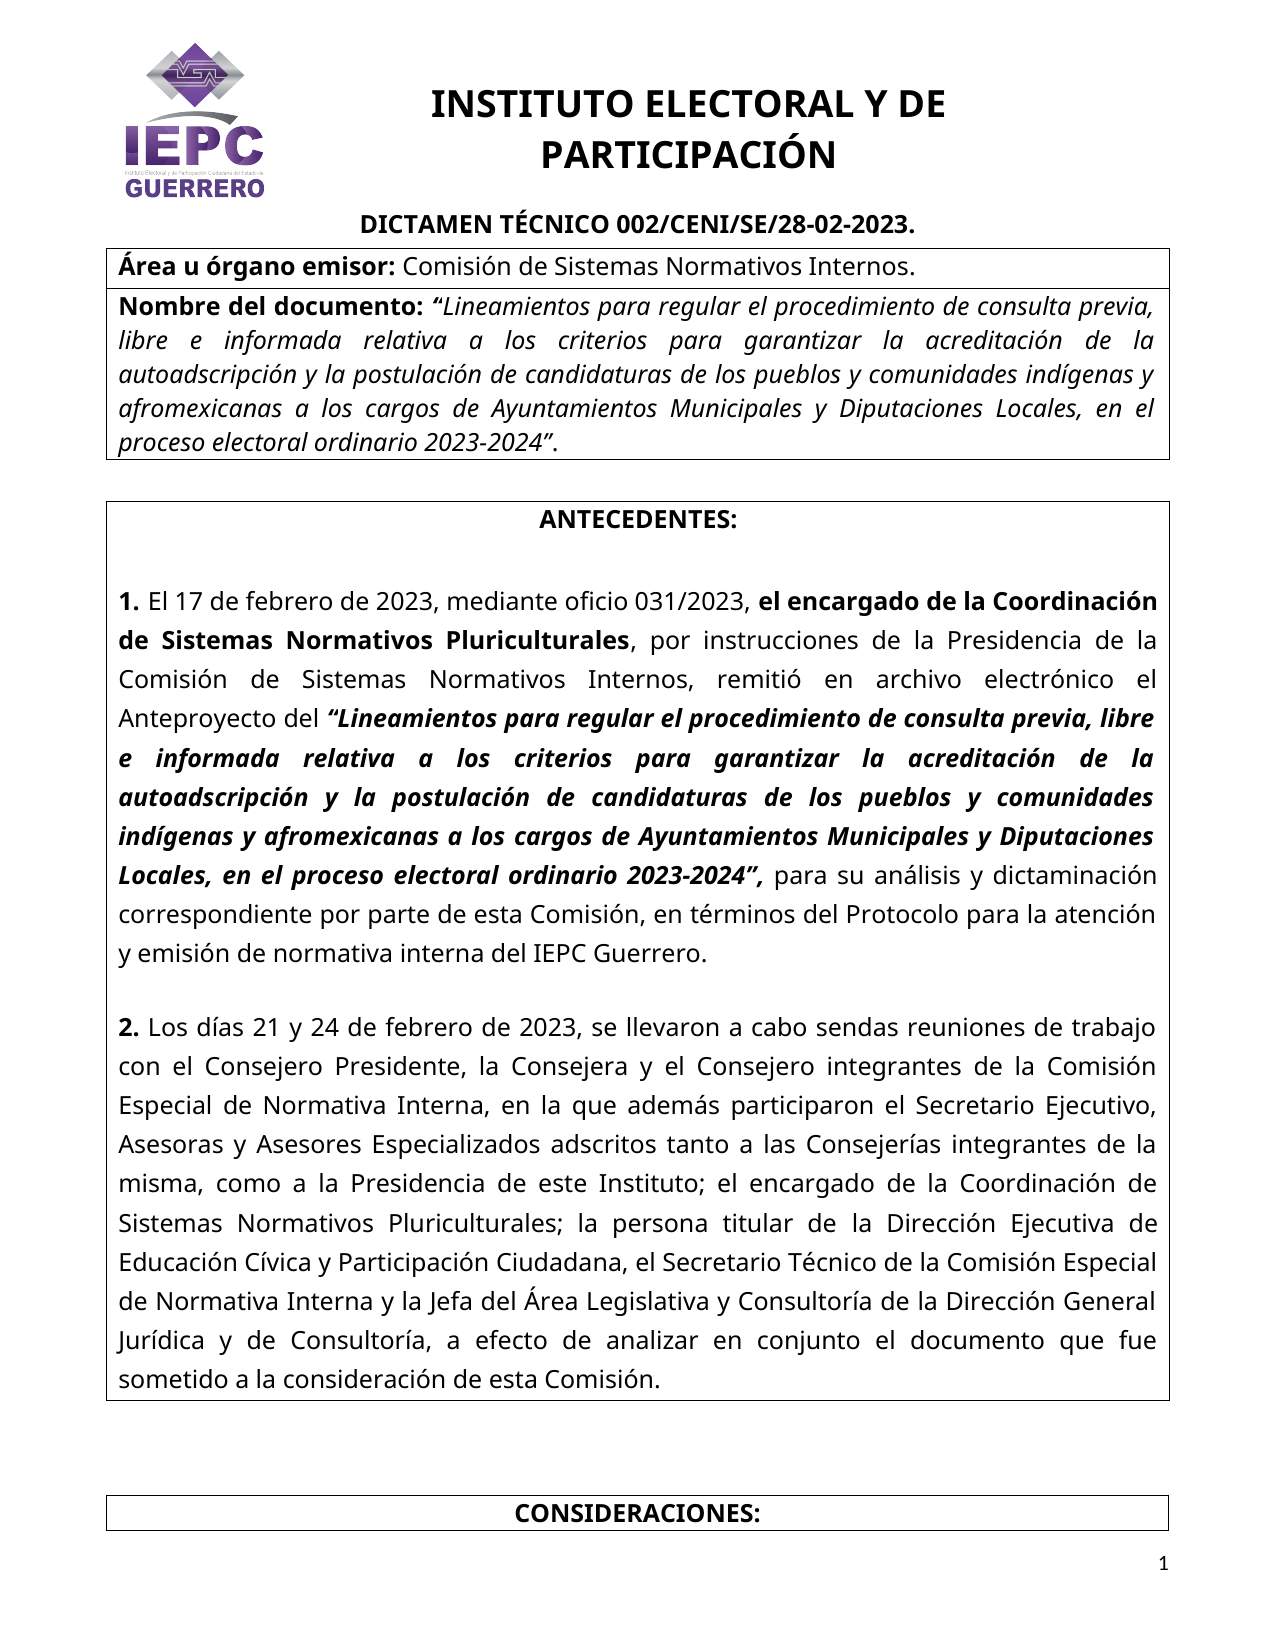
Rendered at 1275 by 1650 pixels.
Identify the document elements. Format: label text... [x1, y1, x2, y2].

table_header Área u órgano emisor: Comisión de Sistemas Normativos Internos. [107, 249, 1169, 288]
picture [117, 36, 272, 204]
table_header ANTECEDENTES: El 17 de febrero de 2023, mediante oficio 031/2023, el encargado de la Coordinación de Sistemas Normativos Pluriculturales, por instrucciones de la Presidencia de la Comisión de Sistemas Normativos Internos, remitió en archivo electrónico el Anteproyecto del “Lineamientos para regular el procedimiento de consulta previa, libre e informada relativa a los criterios para garantizar la acreditación de la autoadscripción y la postulación de candidaturas de los pueblos y comunidades indígenas y afromexicanas a los cargos de Ayuntamientos Municipales y Diputaciones Locales, en el proceso electoral ordinario 2023-2024”, para su análisis y dictaminación correspondiente por parte de esta Comisión, en términos del Protocolo para la atención y emisión de normativa interna del IEPC Guerrero. Los días 21 y 24 de febrero de 2023, se llevaron a cabo sendas reuniones de trabajo con el Consejero Presidente, la Consejera y el Consejero integrantes de la Comisión Especial de Normativa Interna, en la que además participaron el Secretario Ejecutivo, Asesoras y Asesores Especializados adscritos tanto a las Consejerías integrantes de la misma, como a la Presidencia de este Instituto; el encargado de la Coordinación de Sistemas Normativos Pluriculturales; la persona titular de la Dirección Ejecutiva de Educación Cívica y Participación Ciudadana, el Secretario Técnico de la Comisión Especial de Normativa Interna y la Jefa del Área Legislativa y Consultoría de la Dirección General Jurídica y de Consultoría, a efecto de analizar en conjunto el documento que fue sometido a la consideración de esta Comisión. [107, 502, 1169, 1400]
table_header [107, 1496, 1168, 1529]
text DICTAMEN TÉCNICO 002/CENI/SE/28-02-2023. [106, 207, 1169, 241]
table_cell Nombre del documento: “Lineamientos para regular el procedimiento de consulta previa, libre e informada relativa a los criterios para garantizar la acreditación de la autoadscripción y la postulación de candidaturas de los pueblos y comunidades indígenas y afromexicanas a los cargos de Ayuntamientos Municipales y Diputaciones Locales, en el proceso electoral ordinario 2023-2024”. [552, 289, 1169, 459]
table_cell Nombre del documento: “Lineamientos para regular el procedimiento de consulta previa, libre e informada relativa a los criterios para garantizar la acreditación de la autoadscripción y la postulación de candidaturas de los pueblos y comunidades indígenas y afromexicanas a los cargos de Ayuntamientos Municipales y Diputaciones Locales, en el proceso electoral ordinario 2023-2024”. [107, 289, 442, 459]
